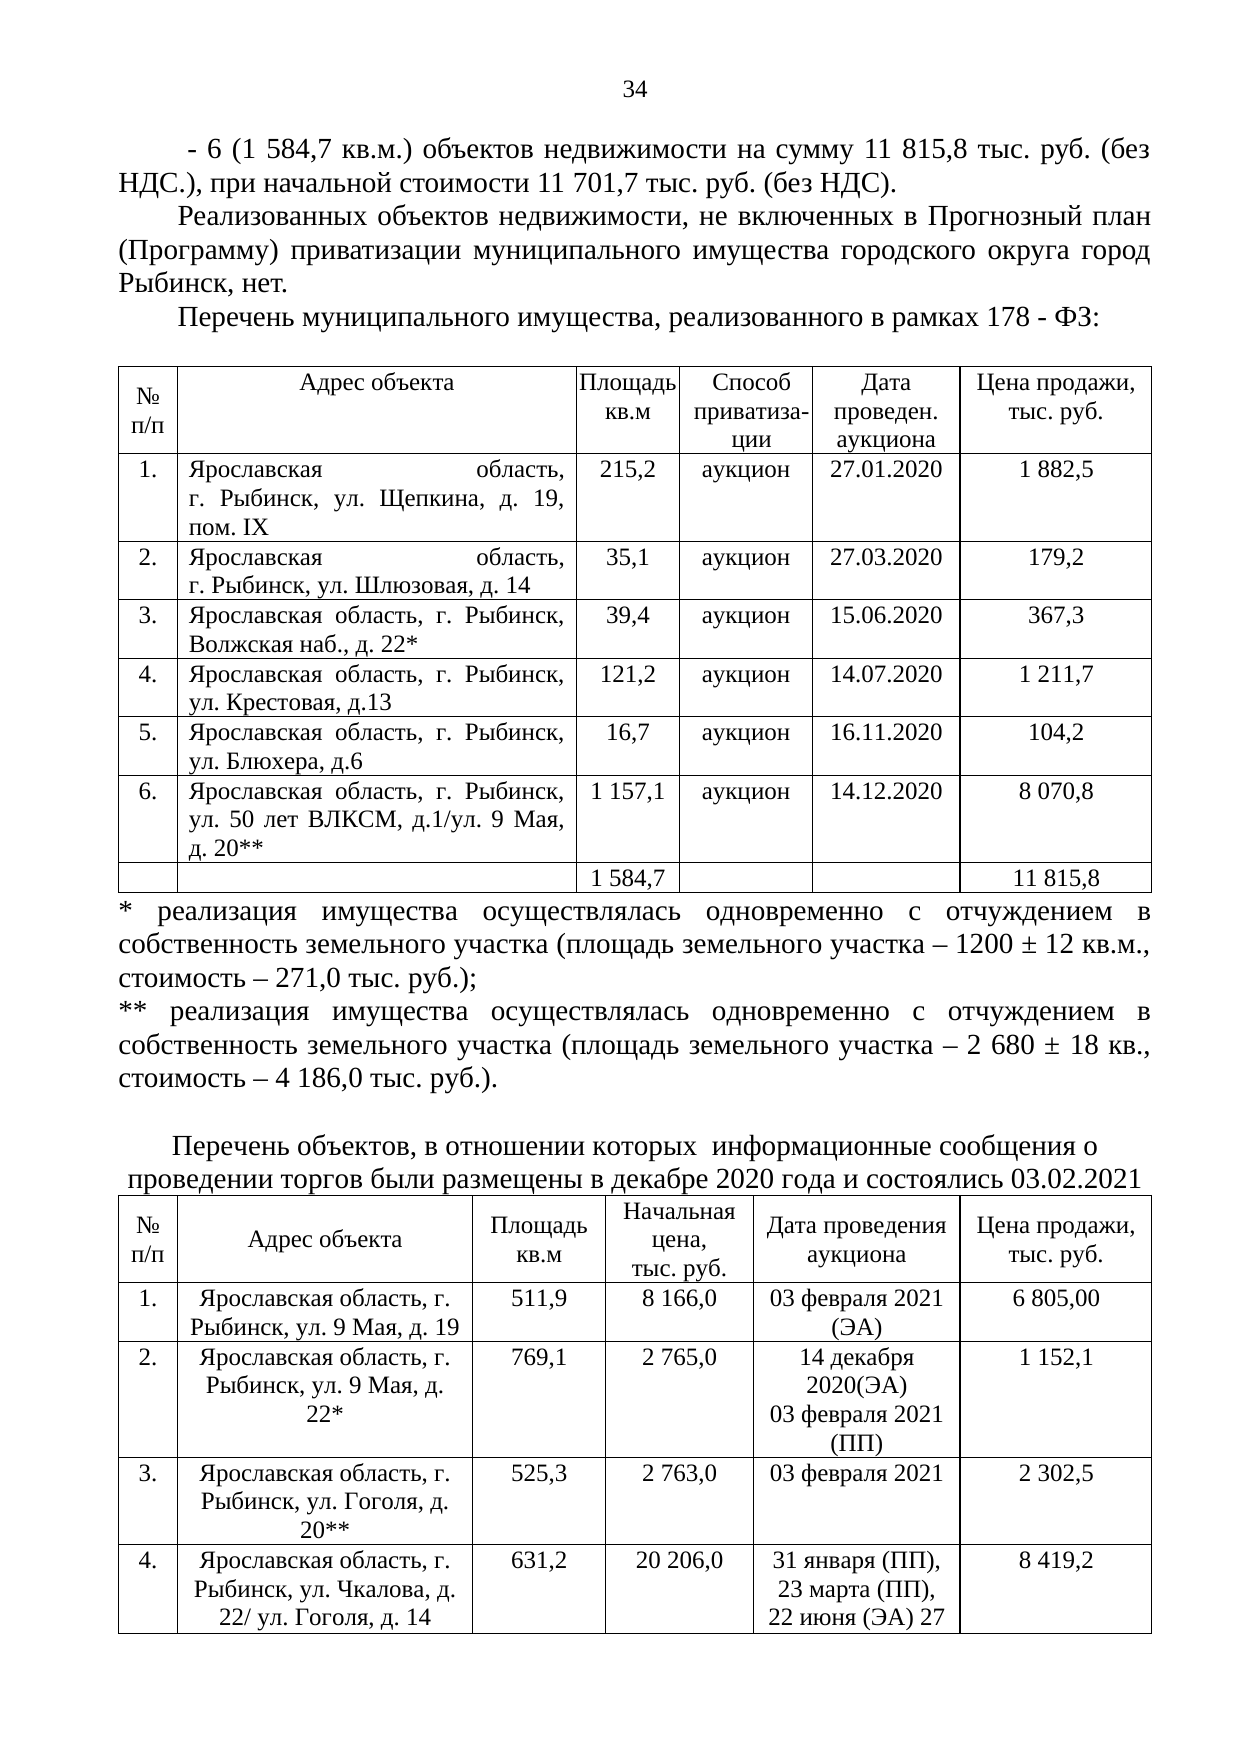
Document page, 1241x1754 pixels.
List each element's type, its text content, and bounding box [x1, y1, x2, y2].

table_cell [178, 863, 576, 892]
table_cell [178, 1545, 472, 1633]
table_cell аукцион [680, 600, 812, 658]
table_header Начальная цена, тыс. руб. [606, 1196, 753, 1282]
table_cell 1. [119, 454, 177, 541]
table_cell 121,2 [577, 659, 679, 716]
table_cell 5. [119, 717, 177, 775]
table_header № п/п [119, 367, 177, 453]
table_cell 14.07.2020 [813, 659, 959, 716]
text - 6 (1 584,7 кв.м.) объектов недвижимости на сумму 11 815,8 тыс. руб. (без НДС.), при начальной стоимости 11 701,7 тыс. руб. (без НДС). [118, 131, 1152, 198]
table_cell 03 февраля 2021 [754, 1458, 959, 1544]
table_cell 27.01.2020 [813, 454, 959, 541]
table_cell Ярославская область, г. Рыбинск, ул. Гоголя, д. 20** [178, 1458, 472, 1544]
table_cell Ярославская область, г. Рыбинск, Волжская наб., д. 22* [178, 600, 576, 658]
table_cell 1 584,7 [577, 863, 679, 892]
table_cell аукцион [680, 717, 812, 775]
table_cell 769,1 [473, 1342, 605, 1457]
table_cell 2 763,0 [606, 1458, 753, 1544]
table_cell 367,3 [961, 600, 1151, 658]
table_header Площадь кв.м [473, 1196, 605, 1282]
text Перечень муниципального имущества, реализованного в рамках 178 - ФЗ: [118, 299, 1152, 332]
table_cell 39,4 [577, 600, 679, 658]
table_header Дата проведения аукциона [754, 1196, 959, 1282]
table_cell аукцион [680, 776, 812, 862]
table_cell 6 805,00 [961, 1283, 1151, 1341]
table_header Дата проведен. аукциона [813, 367, 959, 453]
table_cell 8 070,8 [961, 776, 1151, 862]
table_cell 215,2 [577, 454, 679, 541]
table_cell 2 765,0 [606, 1342, 753, 1457]
table_cell 1. [119, 1283, 177, 1341]
table_cell аукцион [680, 659, 812, 716]
table_cell 525,3 [473, 1458, 605, 1544]
table_cell 3. [119, 1458, 177, 1544]
table_cell 15.06.2020 [813, 600, 959, 658]
table_cell Ярославская область, г. Рыбинск, ул. Щепкина, д. 19, пом. IX [178, 454, 576, 541]
table_cell 3. [119, 600, 177, 658]
table_header Способ приватиза-ции [680, 367, 812, 453]
table_cell 35,1 [577, 542, 679, 599]
table_cell 179,2 [961, 542, 1151, 599]
table_cell 6. [119, 776, 177, 862]
table_cell Ярославская область, г. Рыбинск, ул. 50 лет ВЛКСМ, д.1/ул. 9 Мая, д. 20** [178, 776, 576, 862]
table_cell 1 152,1 [961, 1342, 1151, 1457]
table_cell [813, 863, 959, 892]
table_cell [680, 863, 812, 892]
table_cell 8 166,0 [606, 1283, 753, 1341]
table_cell 1 157,1 [577, 776, 679, 862]
table_cell Ярославская область, г. Рыбинск, ул. 9 Мая, д. 22* [178, 1342, 472, 1457]
table_cell 16.11.2020 [813, 717, 959, 775]
table_header Цена продажи, тыс. руб. [961, 367, 1151, 453]
table_cell аукцион [680, 542, 812, 599]
table_cell 20 206,0 [606, 1545, 753, 1633]
table_cell Ярославская область, г. Рыбинск, ул. Крестовая, д.13 [178, 659, 576, 716]
table_header Адрес объекта [178, 367, 576, 453]
table_cell Ярославская область, г. Рыбинск, ул. 9 Мая, д. 19 [178, 1283, 472, 1341]
table_header № п/п [119, 1196, 177, 1282]
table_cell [754, 1545, 959, 1633]
table_cell Ярославская область, г. Рыбинск, ул. Блюхера, д.6 [178, 717, 576, 775]
table_cell 16,7 [577, 717, 679, 775]
table_cell 11 815,8 [961, 863, 1151, 892]
table_cell 1 882,5 [961, 454, 1151, 541]
table_cell 2. [119, 1342, 177, 1457]
table_cell 14.12.2020 [813, 776, 959, 862]
text * реализация имущества осуществлялась одновременно с отчуждением в собственность земельного участка (площадь земельного участка – 1200 ± 12 кв.м., стоимость – 271,0 тыс. руб.); [118, 893, 1152, 993]
table_cell 631,2 [473, 1545, 605, 1633]
table_header Цена продажи, тыс. руб. [961, 1196, 1151, 1282]
table_cell [119, 863, 177, 892]
table_cell 4. [119, 1545, 177, 1633]
table_cell 2. [119, 542, 177, 599]
table_cell 03 февраля 2021 (ЭА) [754, 1283, 959, 1341]
table_cell аукцион [680, 454, 812, 541]
table_cell 8 419,2 [961, 1545, 1151, 1633]
table_header Площадь кв.м [577, 367, 679, 453]
table_cell 2 302,5 [961, 1458, 1151, 1544]
table_cell 511,9 [473, 1283, 605, 1341]
text ** реализация имущества осуществлялась одновременно с отчуждением в собственность земельного участка (площадь земельного участка – 2 680 ± 18 кв., стоимость – 4 186,0 тыс. руб.). [118, 993, 1152, 1094]
text Перечень объектов, в отношении которых информационные сообщения о проведении торгов были размещены в декабре 2020 года и состоялись 03.02.2021 [118, 1128, 1152, 1195]
table_cell Ярославская область, г. Рыбинск, ул. Шлюзовая, д. 14 [178, 542, 576, 599]
table_header Адрес объекта [178, 1196, 472, 1282]
text Реализованных объектов недвижимости, не включенных в Прогнозный план (Программу) приватизации муниципального имущества городского округа город Рыбинск, нет. [118, 198, 1152, 299]
table_cell 104,2 [961, 717, 1151, 775]
table_cell 4. [119, 659, 177, 716]
table_cell 1 211,7 [961, 659, 1151, 716]
table_cell 27.03.2020 [813, 542, 959, 599]
table_cell 14 декабря 2020(ЭА) 03 февраля 2021 (ПП) [754, 1342, 959, 1457]
